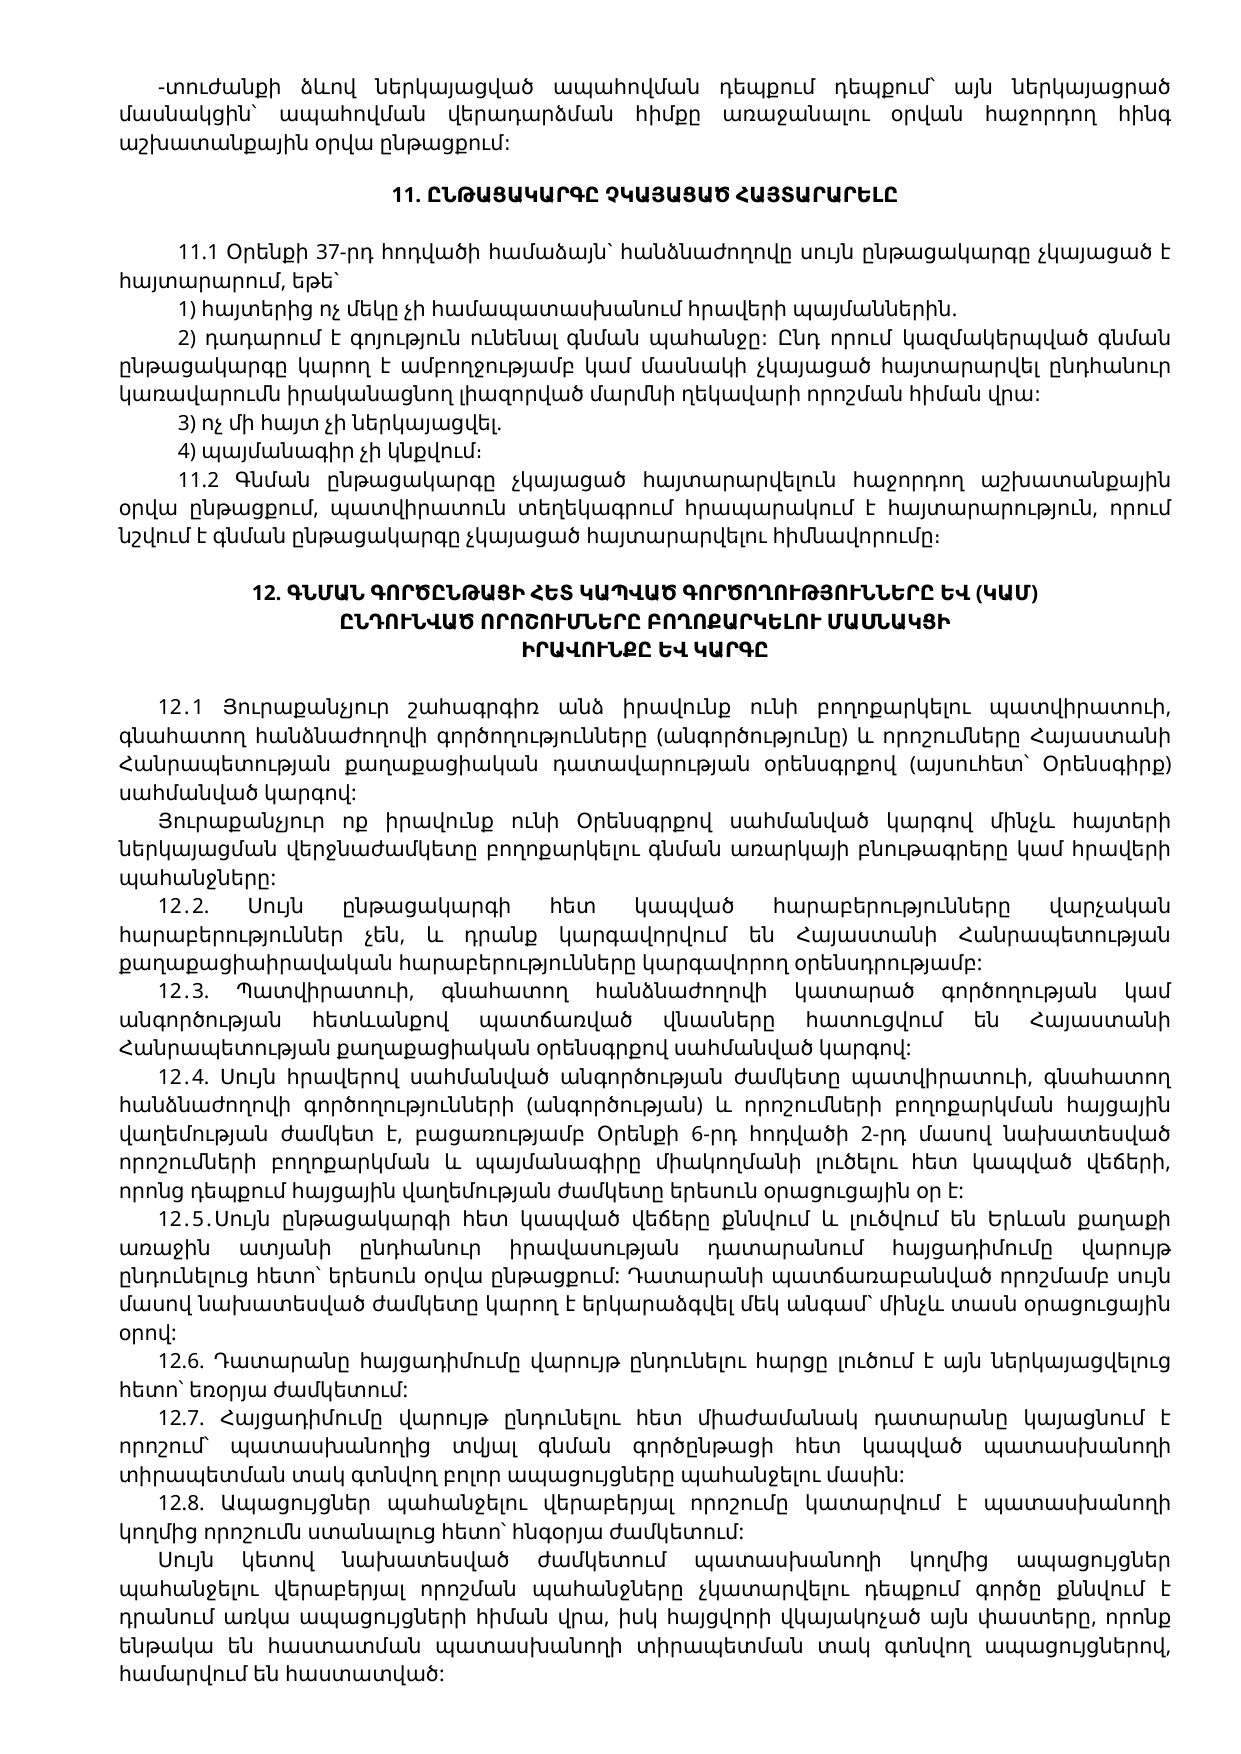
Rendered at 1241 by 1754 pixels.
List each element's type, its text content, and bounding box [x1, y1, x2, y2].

text 12. ԳՆՄԱՆ ԳՈՐԾԸՆԹԱՑԻ ՀԵՏ ԿԱՊՎԱԾ ԳՈՐԾՈՂՈՒԹՅՈՒՆՆԵՐԸ ԵՎ (ԿԱՄ) [118, 578, 1171, 607]
text 11. ԸՆԹԱՑԱԿԱՐԳԸ ՉԿԱՅԱՑԱԾ ՀԱՅՏԱՐԱՐԵԼԸ [118, 180, 1171, 209]
text 12․2. Սույն ընթացակարգի հետ կապված հարաբերությունները վարչական հարաբերություններ չեն, և դրանք կարգավորվում են Հայաստանի Հանրապետության քաղաքացիաիրավական հարաբերությունները կարգավորող օրենսդրությամբ: [118, 891, 1171, 977]
text Սույն կետով նախատեսված ժամկետում պատասխանողի կողմից ապացույցներ պահանջելու վերաբերյալ որոշման պահանջները չկատարվելու դեպքում գործը քննվում է դրանում առկա ապացույցների հիման վրա, իսկ հայցվորի վկայակոչած այն փաստերը, որոնք ենթակա են հաստատման պատասխանողի տիրապետման տակ գտնվող ապացույցներով, համարվում են հաստատված: [118, 1545, 1171, 1688]
text 11.2 Գնման ընթացակարգը չկայացած հայտարարվելուն հաջորդող աշխատանքային օրվա ընթացքում, պատվիրատուն տեղեկագրում հրապարակում է հայտարարություն, որում նշվում է գնման ընթացակարգը չկայացած հայտարարվելու հիմնավորումը։ [118, 465, 1171, 550]
text 12․4. Սույն հրավերով սահմանված անգործության ժամկետը պատվիրատուի, գնահատող հանձնաժողովի գործողությունների (անգործության) և որոշումների բողոքարկման հայցային վաղեմության ժամկետ է, բացառությամբ Օրենքի 6-րդ հոդվածի 2-րդ մասով նախատեսված որոշումների բողոքարկման և պայմանագիրը միակողմանի լուծելու հետ կապված վեճերի, որոնց դեպքում հայցային վաղեմության ժամկետը երեսուն օրացուցային օր է: [118, 1062, 1171, 1204]
text 12.6. Դատարանը հայցադիմումը վարույթ ընդունելու հարցը լուծում է այն ներկայացվելուց հետո՝ եռօրյա ժամկետում: [118, 1346, 1171, 1403]
text ԻՐԱՎՈՒՆՔԸ ԵՎ ԿԱՐԳԸ [118, 635, 1171, 664]
text 3) ոչ մի հայտ չի ներկայացվել. [118, 408, 1171, 436]
text ԸՆԴՈՒՆՎԱԾ ՈՐՈՇՈՒՄՆԵՐԸ ԲՈՂՈՔԱՐԿԵԼՈՒ ՄԱՍՆԱԿՑԻ [118, 607, 1171, 635]
text -տուժանքի ձևով ներկայացված ապահովման դեպքում դեպքում՝ այն ներկայացրած մասնակցին՝ ապահովման վերադարձման հիմքը առաջանալու օրվան հաջորդող հինգ աշխատանքային օրվա ընթացքում: [118, 75, 1171, 156]
text Յուրաքանչյուր ոք իրավունք ունի Օրենսգրքով սահմանված կարգով մինչև հայտերի ներկայացման վերջնաժամկետը բողոքարկելու գնման առարկայի բնութագրերը կամ հրավերի պահանջները: [118, 806, 1171, 891]
text 11.1 Օրենքի 37-րդ հոդվածի համաձայն` հանձնաժողովը սույն ընթացակարգը չկայացած է հայտարարում, եթե` [118, 237, 1171, 294]
text 12.8. Ապացույցներ պահանջելու վերաբերյալ որոշումը կատարվում է պատասխանողի կողմից որոշումն ստանալուց հետո՝ հնգօրյա ժամկետում: [118, 1488, 1171, 1545]
text 2) դադարում է գոյություն ունենալ գնման պահանջը: Ընդ որում կազմակերպված գնման ընթացակարգը կարող է ամբողջությամբ կամ մասնակի չկայացած հայտարարվել ընդհանուր կառավարումն իրականացնող լիազորված մարմնի ղեկավարի որոշման հիման վրա: [118, 323, 1171, 408]
text 12.7. Հայցադիմումը վարույթ ընդունելու հետ միաժամանակ դատարանը կայացնում է որոշում՝ պատասխանողից տվյալ գնման գործընթացի հետ կապված պատասխանողի տիրապետման տակ գտնվող բոլոր ապացույցները պահանջելու մասին: [118, 1403, 1171, 1488]
text 12․5․Սույն ընթացակարգի հետ կապված վեճերը քննվում և լուծվում են Երևան քաղաքի առաջին ատյանի ընդհանուր իրավասության դատարանում հայցադիմումը վարույթ ընդունելուց հետո՝ երեսուն օրվա ընթացքում: Դատարանի պատճառաբանված որոշմամբ սույն մասով նախատեսված ժամկետը կարող է երկարաձգվել մեկ անգամ` մինչև տասն օրացուցային օրով: [118, 1204, 1171, 1346]
text 12․3. Պատվիրատուի, գնահատող հանձնաժողովի կատարած գործողության կամ անգործության հետևանքով պատճառված վնասները հատուցվում են Հայաստանի Հանրապետության քաղաքացիական օրենսգրքով սահմանված կարգով: [118, 977, 1171, 1062]
text 4) պայմանագիր չի կնքվում։ [118, 436, 1171, 465]
text 12․1 Յուրաքանչյուր շահագրգիռ անձ իրավունք ունի բողոքարկելու պատվիրատուի, գնահատող հանձնաժողովի գործողությունները (անգործությունը) և որոշումները Հայաստանի Հանրապետության քաղաքացիական դատավարության օրենսգրքով (այսուհետ՝ Օրենսգիրք) սահմանված կարգով: [118, 692, 1171, 806]
text 1) հայտերից ոչ մեկը չի համապատասխանում հրավերի պայմաններին. [118, 294, 1171, 323]
